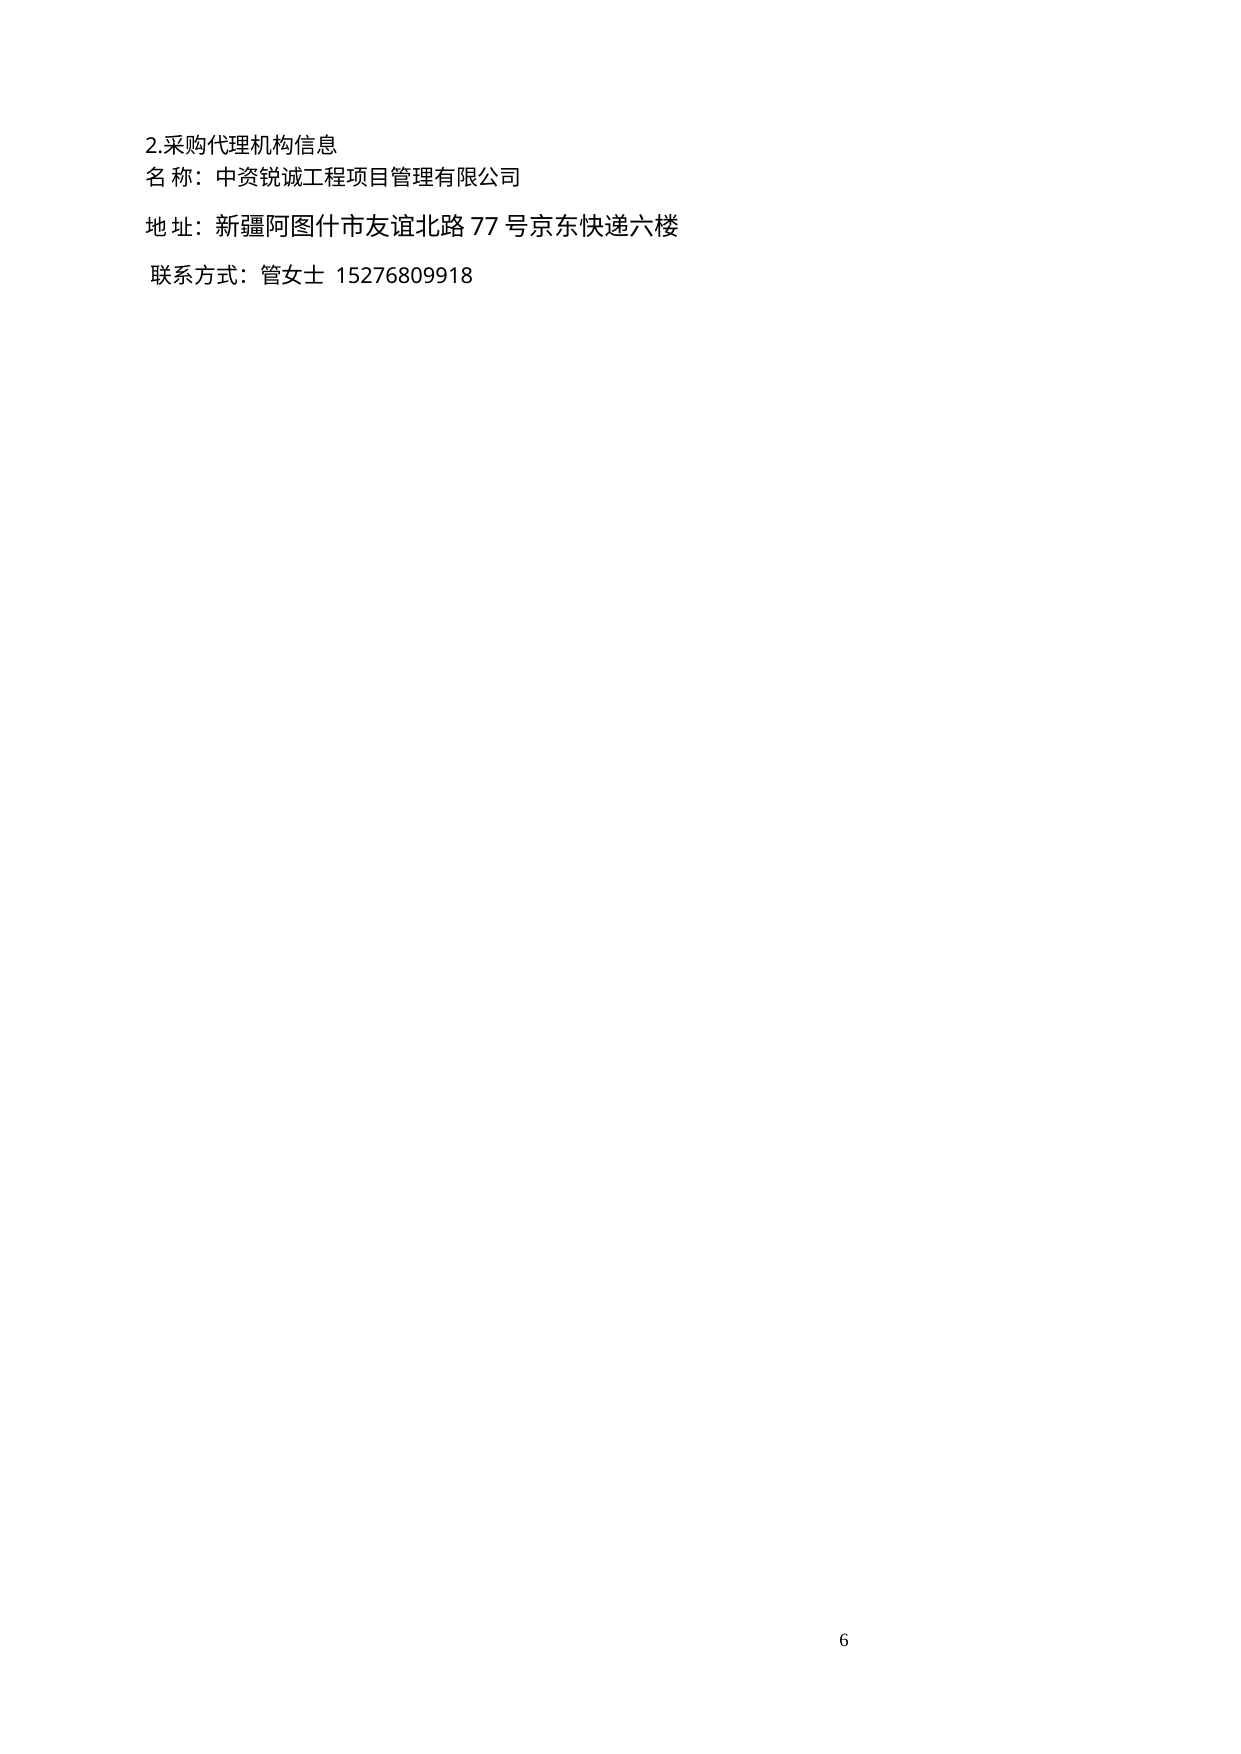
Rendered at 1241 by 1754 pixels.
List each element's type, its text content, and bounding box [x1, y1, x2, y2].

text 地 址：新疆阿图什市友谊北路77号京东快递六楼 [101, 192, 1139, 257]
text 2.采购代理机构信息 [101, 127, 1139, 160]
text 联系方式：管女士 15276809918 [101, 257, 1139, 290]
text 名 称：中资锐诚工程项目管理有限公司 [101, 160, 1139, 192]
